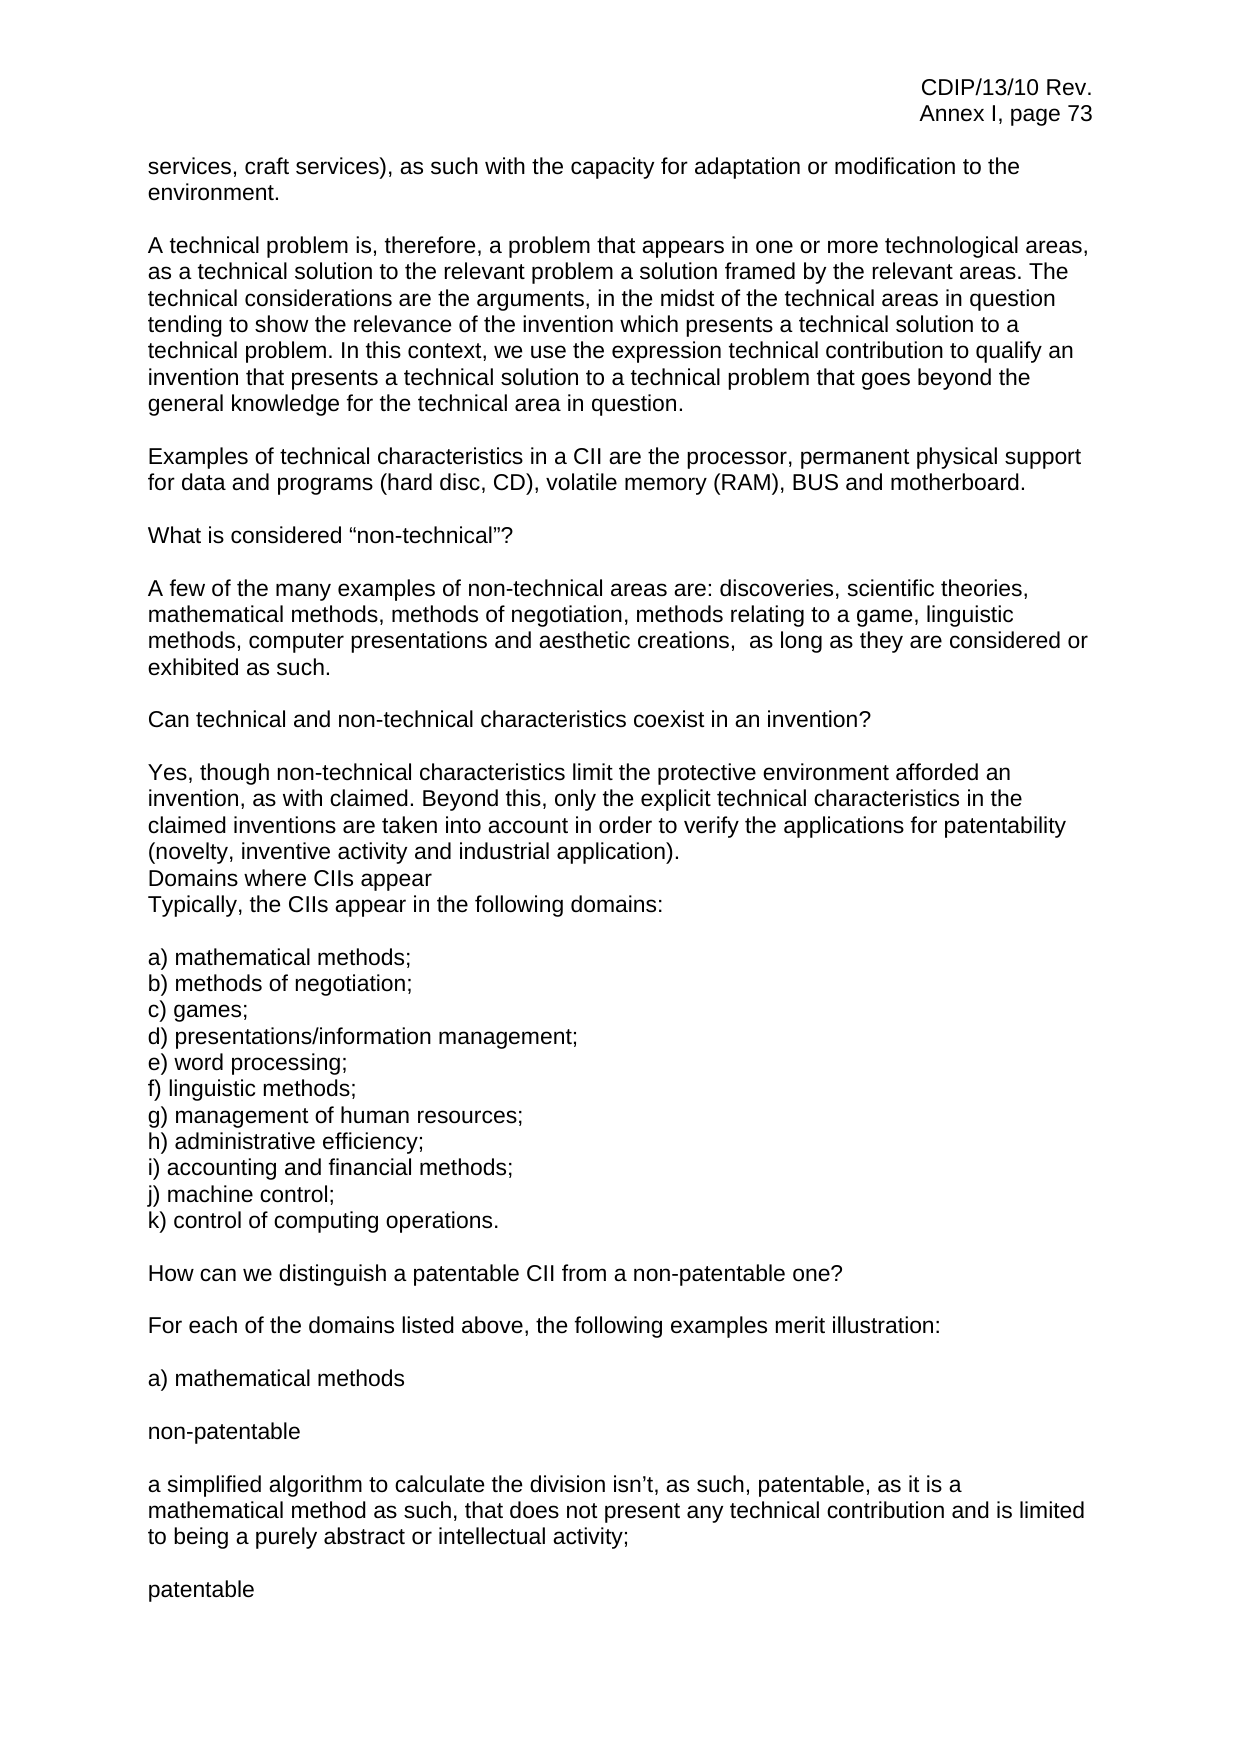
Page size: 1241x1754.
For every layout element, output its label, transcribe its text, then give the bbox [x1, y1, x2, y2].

text k) control of computing operations. [148, 1207, 1093, 1233]
text a) mathematical methods [148, 1365, 1093, 1392]
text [148, 153, 1093, 206]
text A few of the many examples of non-technical areas are: discoveries, scientific theories, mathematical methods, methods of negotiation, methods relating to a game, linguistic methods, computer presentations and aesthetic creations, as long as they are considered or exhibited as such. [148, 574, 1093, 680]
text Examples of technical characteristics in a CII are the processor, permanent physical support for data and programs (hard disc, CD), volatile memory (RAM), BUS and motherboard. [148, 443, 1093, 496]
text b) methods of negotiation; [148, 970, 1093, 996]
text h) administrative efficiency; [148, 1128, 1093, 1154]
text What is considered “non-technical”? [148, 522, 1093, 548]
text a simplified algorithm to calculate the division isn’t, as such, patentable, as it is a mathematical method as such, that does not present any technical contribution and is limited to being a purely abstract or intellectual activity; [148, 1471, 1093, 1550]
text Can technical and non-technical characteristics coexist in an invention? [148, 706, 1093, 733]
text d) presentations/information management; [148, 1023, 1093, 1049]
text e) word processing; [148, 1049, 1093, 1075]
text patentable [148, 1576, 1093, 1602]
text a) mathematical methods; [148, 943, 1093, 970]
text Yes, though non-technical characteristics limit the protective environment afforded an invention, as with claimed. Beyond this, only the explicit technical characteristics in the claimed inventions are taken into account in order to verify the applications for patentability (novelty, inventive activity and industrial application). [148, 759, 1093, 864]
text i) accounting and financial methods; [148, 1154, 1093, 1181]
text j) machine control; [148, 1181, 1093, 1207]
text c) games; [148, 996, 1093, 1023]
text non-patentable [148, 1418, 1093, 1444]
text How can we distinguish a patentable CII from a non-patentable one? [148, 1260, 1093, 1286]
text For each of the domains listed above, the following examples merit illustration: [148, 1312, 1093, 1339]
text Domains where CIIs appear [148, 864, 1093, 891]
text g) management of human resources; [148, 1102, 1093, 1128]
text Typically, the CIIs appear in the following domains: [148, 891, 1093, 917]
text f) linguistic methods; [148, 1075, 1093, 1102]
text A technical problem is, therefore, a problem that appears in one or more technological areas, as a technical solution to the relevant problem a solution framed by the relevant areas. The technical considerations are the arguments, in the midst of the technical areas in question tending to show the relevance of the invention which presents a technical solution to a technical problem. In this context, we use the expression technical contribution to qualify an invention that presents a technical solution to a technical problem that goes beyond the general knowledge for the technical area in question. [148, 232, 1093, 416]
